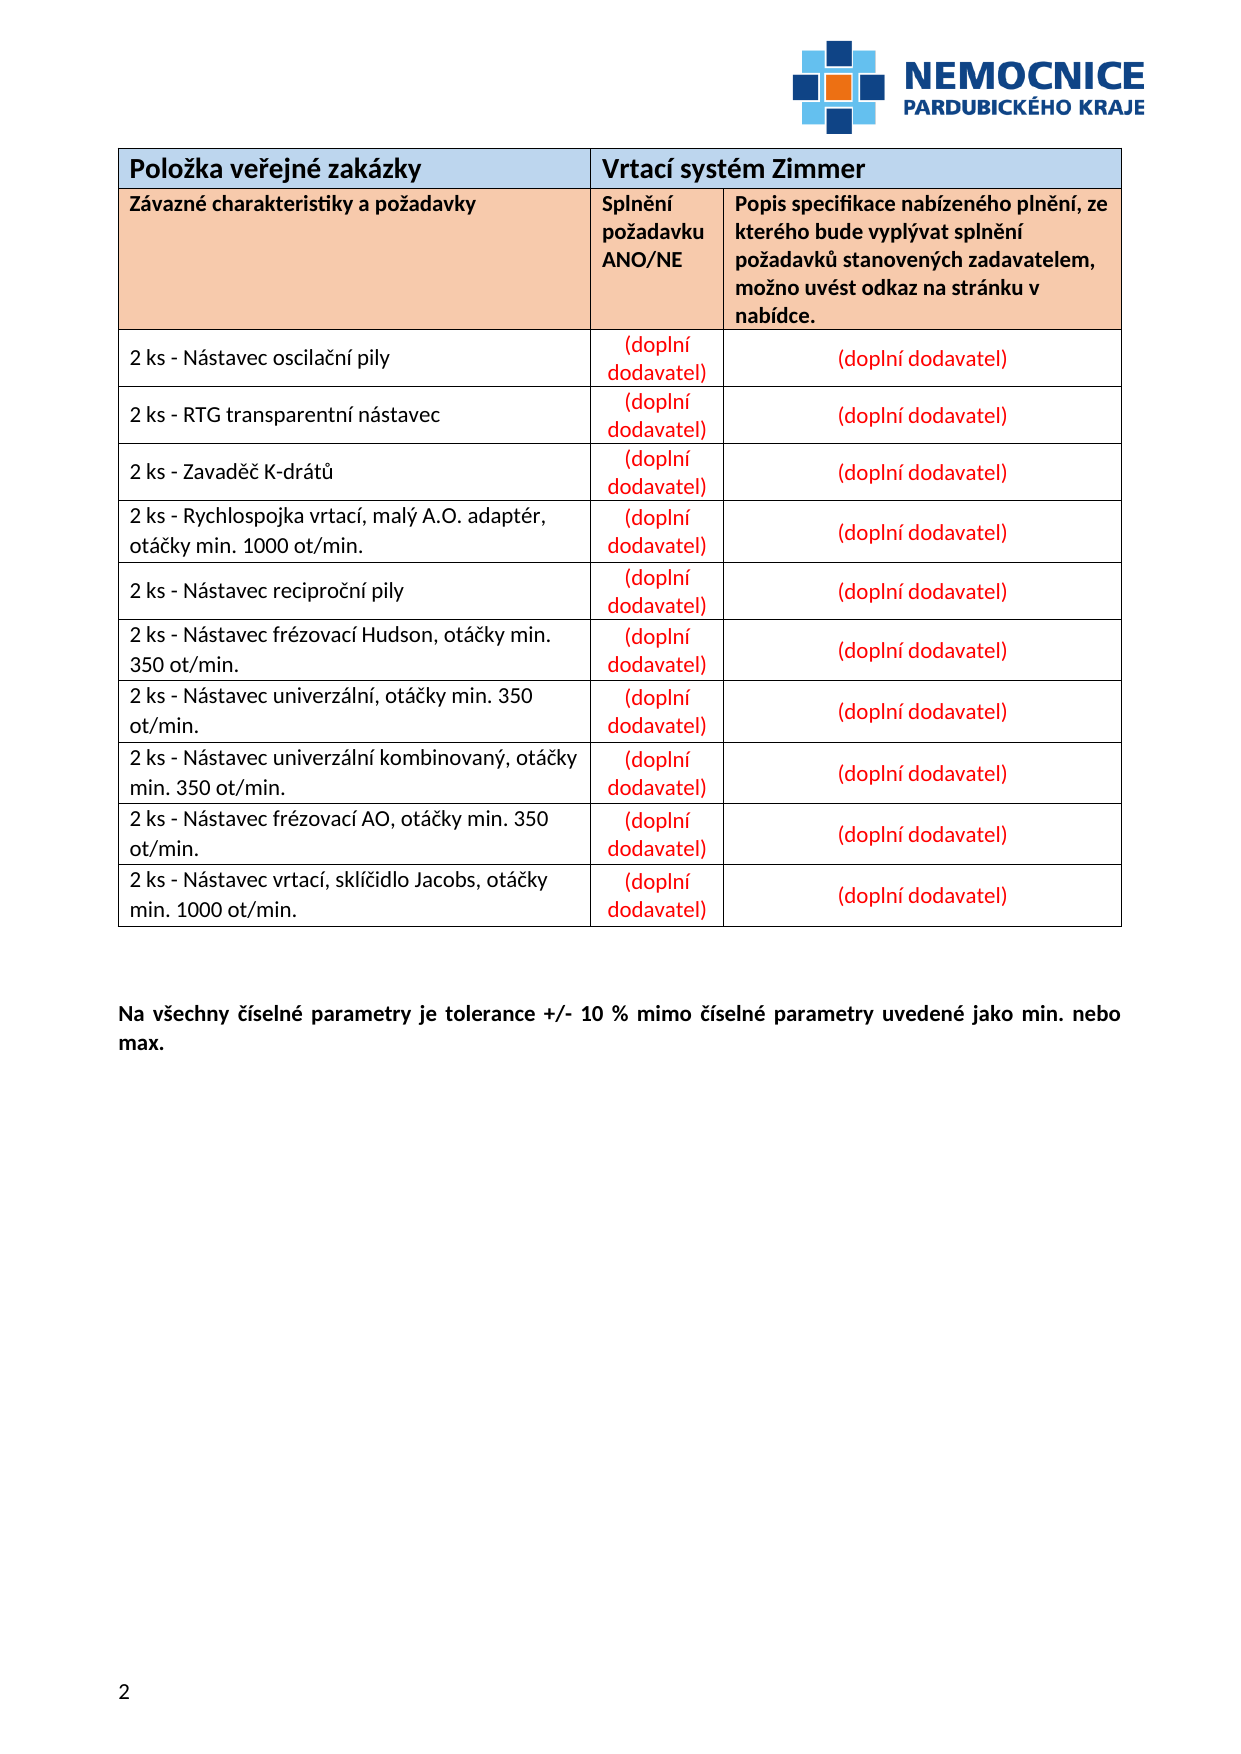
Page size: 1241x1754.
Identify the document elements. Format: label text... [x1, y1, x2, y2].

table_cell (doplní dodavatel) [724, 681, 1121, 742]
table_cell (doplní dodavatel) [591, 563, 723, 619]
table_cell (doplní dodavatel) [591, 620, 723, 680]
table_cell (doplní dodavatel) [724, 804, 1121, 864]
table_cell 2 ks - Nástavec frézovací Hudson, otáčky min. 350 ot/min. [119, 620, 590, 680]
table_cell (doplní dodavatel) [591, 743, 723, 803]
table_cell (doplní dodavatel) [724, 563, 1121, 619]
table_cell (doplní dodavatel) [591, 444, 723, 500]
table_cell (doplní dodavatel) [591, 387, 723, 443]
table_cell (doplní dodavatel) [591, 330, 723, 386]
table_cell (doplní dodavatel) [591, 865, 723, 926]
table_cell 2 ks - Nástavec univerzální, otáčky min. 350 ot/min. [119, 681, 590, 742]
picture [791, 39, 1145, 135]
table_cell Závazné charakteristiky a požadavky [119, 189, 590, 329]
table_cell (doplní dodavatel) [591, 681, 723, 742]
table_cell (doplní dodavatel) [591, 804, 723, 864]
subtitle Na všechny číselné parametry je tolerance +/- 10 % mimo číselné parametry uvedené jako min. nebo max. [118, 999, 1122, 1056]
table_cell Popis specifikace nabízeného plnění, ze kterého bude vyplývat splnění požadavků stanovených zadavatelem, možno uvést odkaz na stránku v nabídce. [724, 189, 1121, 329]
table_cell (doplní dodavatel) [724, 865, 1121, 926]
table_cell 2 ks - Zavaděč K-drátů [119, 444, 590, 500]
table_cell 2 ks - Nástavec frézovací AO, otáčky min. 350 ot/min. [119, 804, 590, 864]
table_header Vrtací systém Zimmer [591, 149, 1121, 188]
table_cell (doplní dodavatel) [724, 387, 1121, 443]
table_cell 2 ks - Nástavec vrtací, sklíčidlo Jacobs, otáčky min. 1000 ot/min. [119, 865, 590, 926]
table_cell (doplní dodavatel) [724, 501, 1121, 562]
table_cell 2 ks - Nástavec univerzální kombinovaný, otáčky min. 350 ot/min. [119, 743, 590, 803]
table_cell (doplní dodavatel) [724, 620, 1121, 680]
table_cell 2 ks - Rychlospojka vrtací, malý A.O. adaptér, otáčky min. 1000 ot/min. [119, 501, 590, 562]
table_cell (doplní dodavatel) [724, 444, 1121, 500]
table_cell (doplní dodavatel) [724, 330, 1121, 386]
table_cell (doplní dodavatel) [724, 743, 1121, 803]
table_cell (doplní dodavatel) [591, 501, 723, 562]
table_header Položka veřejné zakázky [119, 149, 590, 188]
table_cell 2 ks - Nástavec reciproční pily [119, 563, 590, 619]
table_cell 2 ks - RTG transparentní nástavec [119, 387, 590, 443]
table_cell Splnění požadavku ANO/NE [591, 189, 723, 329]
table_cell 2 ks - Nástavec oscilační pily [119, 330, 590, 386]
